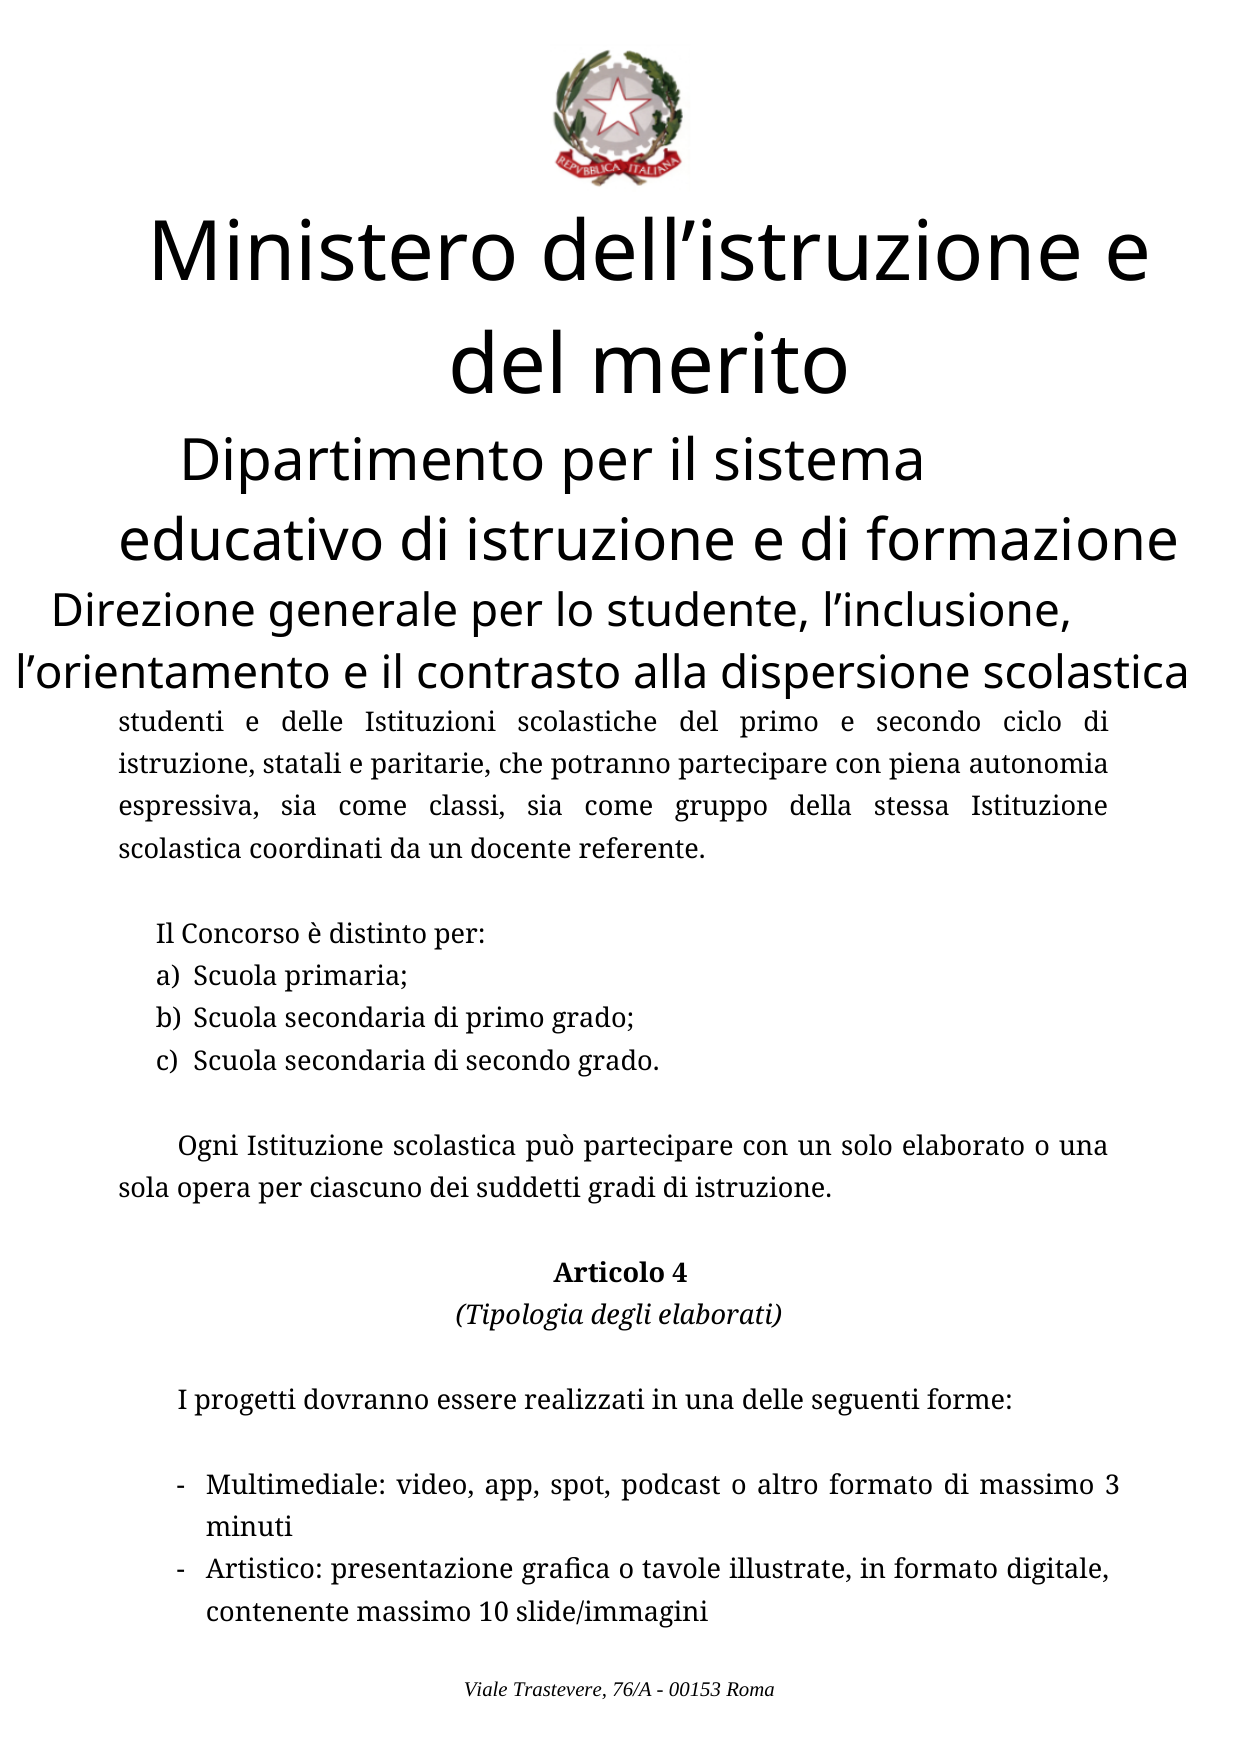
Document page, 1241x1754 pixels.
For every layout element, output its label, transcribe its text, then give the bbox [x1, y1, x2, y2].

picture [549, 44, 691, 192]
list Multimediale: video, app, spot, podcast o altro formato di massimo 3 minuti [176, 1465, 1122, 1544]
list Artistico: presentazione grafica o tavole illustrate, in formato digitale, contenente massimo 10 slide/immagini [176, 1550, 1110, 1629]
list Scuola primaria; [156, 956, 1110, 993]
text Ogni Istituzione scolastica può partecipare con un solo elaborato o una sola opera per ciascuno dei suddetti gradi di istruzione. [118, 1126, 1110, 1205]
text I progetti dovranno essere realizzati in una delle seguenti forme: [118, 1380, 1122, 1417]
text Il Concorso è distinto per: [118, 914, 1110, 951]
text Il Concorso è rivolto alle alunne e agli alunni, alle studentesse e agli studenti e delle Istituzioni scolastiche del primo e secondo ciclo di istruzione, statali e paritarie, che potranno partecipare con piena autonomia espressiva, sia come classi, sia come gruppo della stessa Istituzione scolastica coordinati da un docente referente. [118, 702, 1110, 866]
text Articolo 4 [118, 1253, 1122, 1290]
list Scuola secondaria di primo grado; [156, 999, 1110, 1036]
list Scuola secondaria di secondo grado. [156, 1041, 1110, 1078]
text (Tipologia degli elaborati) [118, 1296, 1122, 1332]
